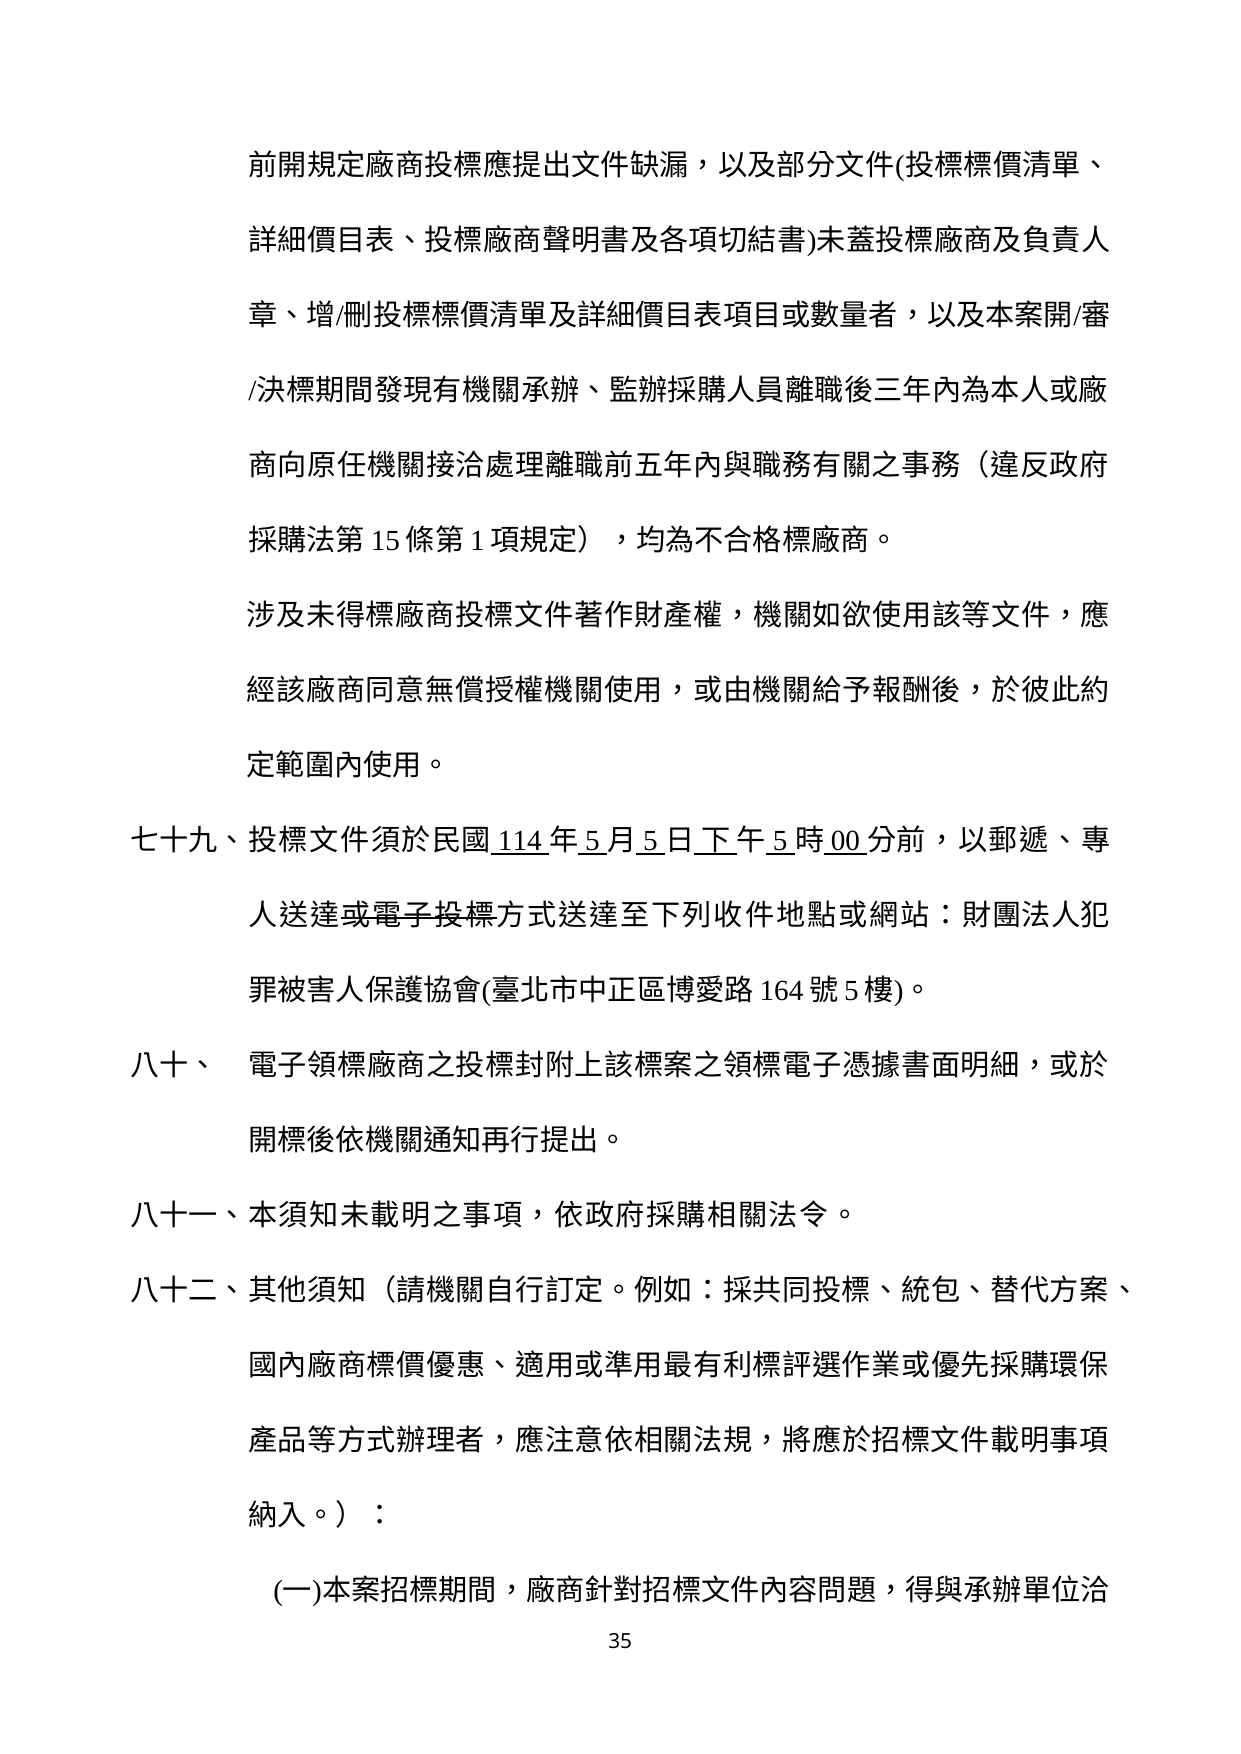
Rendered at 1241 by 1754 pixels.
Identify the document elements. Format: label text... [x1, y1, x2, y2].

text 涉及未得標廠商投標文件著作財產權，機關如欲使用該等文件，應經該廠商同意無償授權機關使用，或由機關給予報酬後，於彼此約定範圍內使用。 [246, 575, 1110, 800]
list 其他須知（請機關自行訂定。例如：採共同投標、統包、替代方案、國內廠商標價優惠、適用或準用最有利標評選作業或優先採購環保產品等方式辦理者，應注意依相關法規，將應於招標文件載明事項納入。）： [130, 1250, 1110, 1550]
list 電子領標廠商之投標封附上該標案之領標電子憑據書面明細，或於開標後依機關通知再行提出。 [130, 1025, 1110, 1175]
list 本須知未載明之事項，依政府採購相關法令。 [130, 1175, 1110, 1250]
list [273, 1550, 1110, 1625]
list 投標文件須於民國 114 年 5 月 5 日 下 午 5 時 00 分前，以郵遞、專人送達或電子投標方式送達至下列收件地點或網站：財團法人犯罪被害人保護協會(臺北市中正區博愛路164號5樓)。 [130, 800, 1110, 1025]
text 前開規定廠商投標應提出文件缺漏，以及部分文件(投標標價清單、詳細價目表、投標廠商聲明書及各項切結書)未蓋投標廠商及負責人章、增/刪投標標價清單及詳細價目表項目或數量者，以及本案開/審/決標期間發現有機關承辦、監辦採購人員離職後三年內為本人或廠商向原任機關接洽處理離職前五年內與職務有關之事務（違反政府採購法第15條第1項規定），均為不合格標廠商。 [248, 125, 1110, 575]
